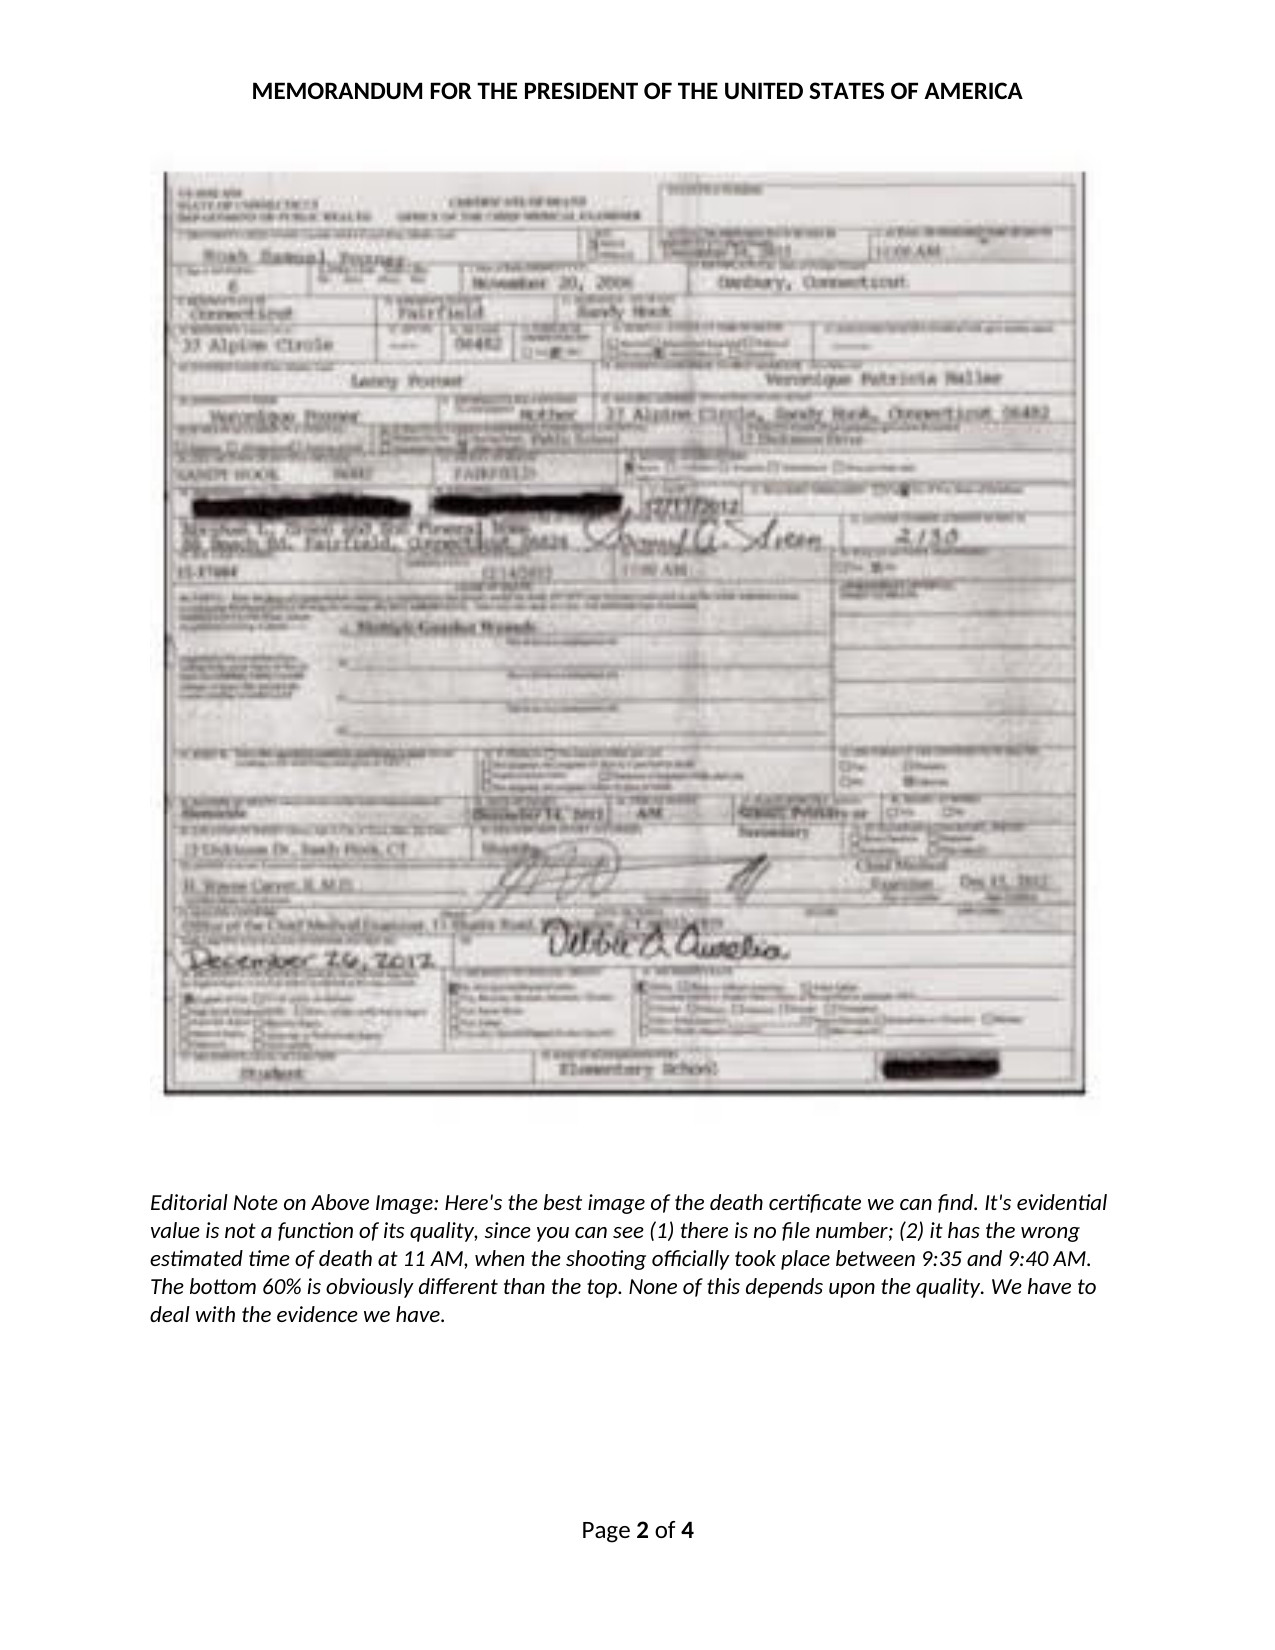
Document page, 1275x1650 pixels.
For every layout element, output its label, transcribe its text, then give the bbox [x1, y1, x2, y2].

text Editorial Note on Above Image: Here's the best image of the death certificate we can find. It's evidential value is not a function of its quality, since you can see (1) there is no file number; (2) it has the wrong estimated time of death at 11 AM, when the shooting officially took place between 9:35 and 9:40 AM. The bottom 60% is obviously different than the top. None of this depends upon the quality. We have to deal with the evidence we have. [150, 1188, 1125, 1328]
picture [150, 150, 1107, 1127]
